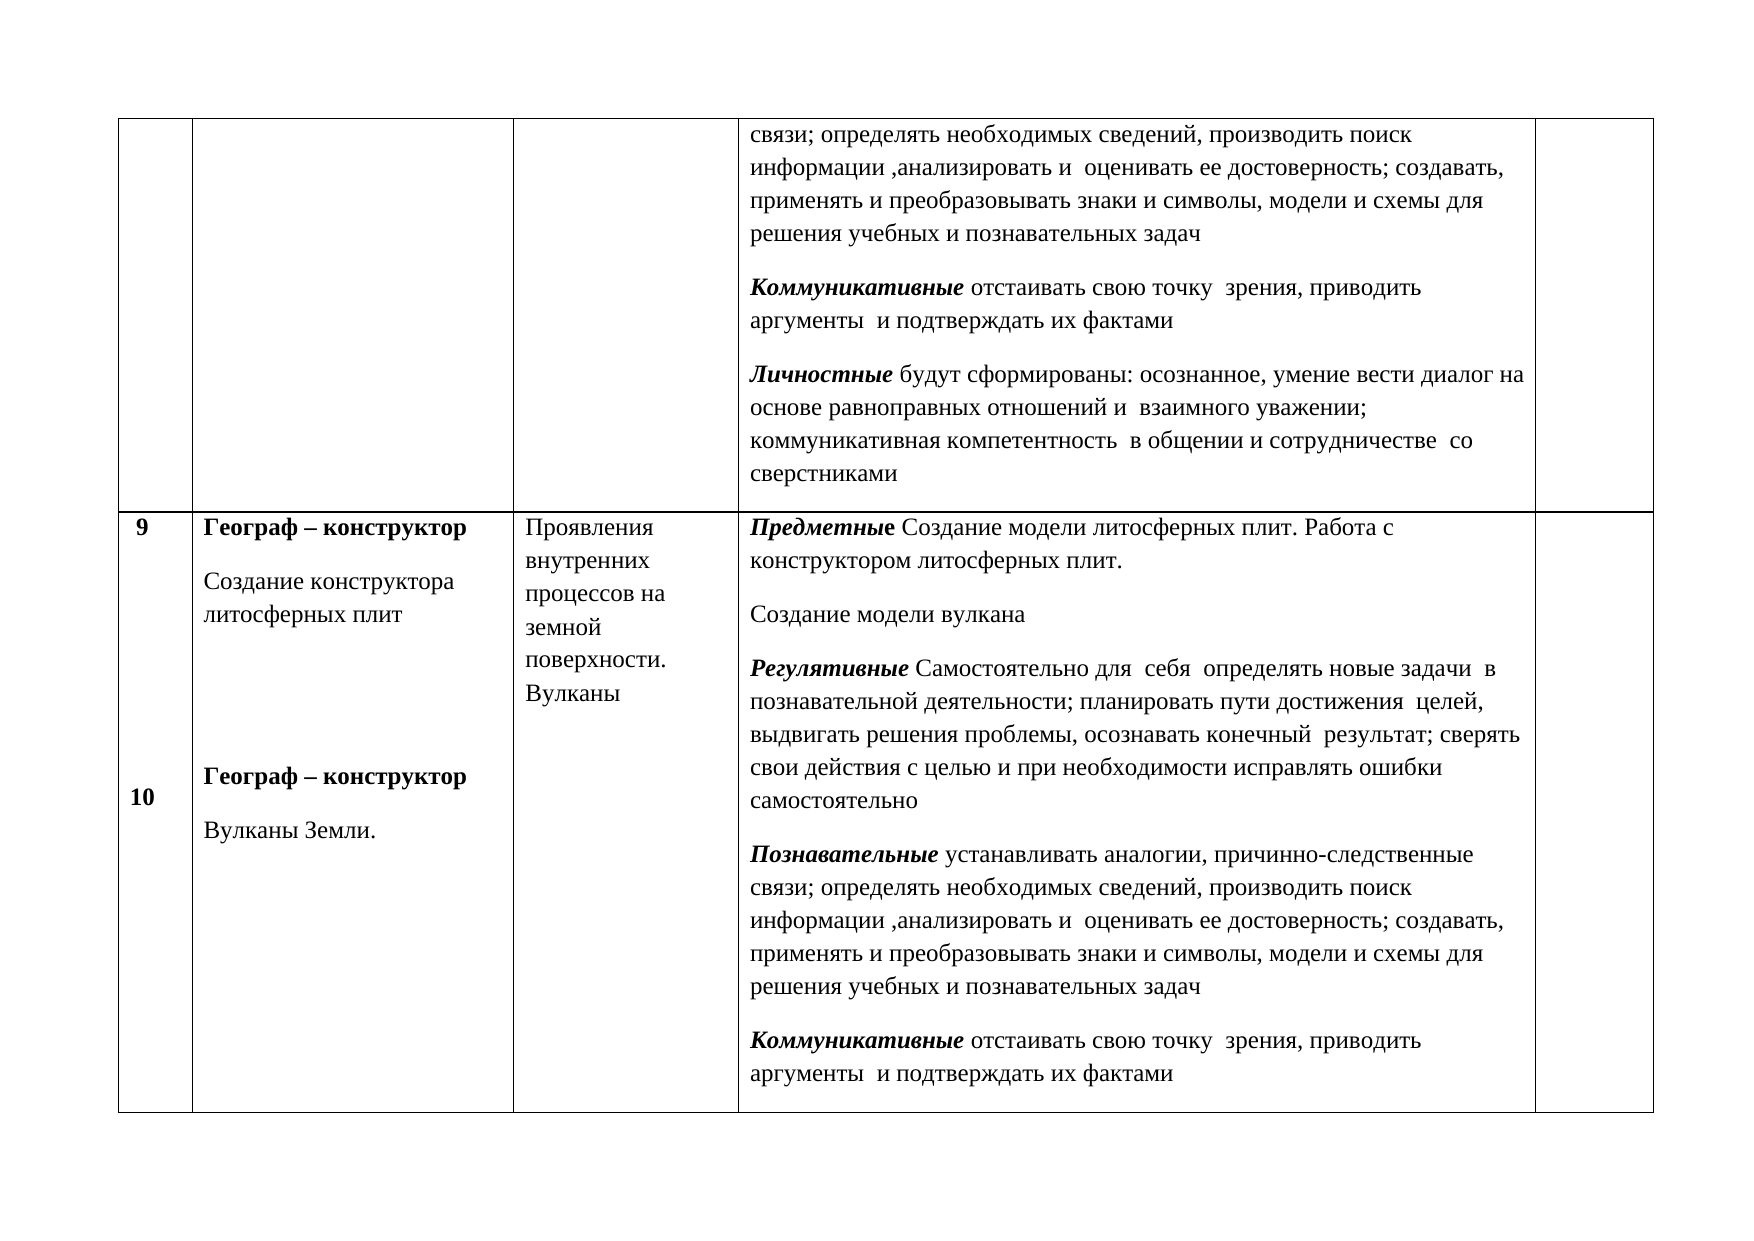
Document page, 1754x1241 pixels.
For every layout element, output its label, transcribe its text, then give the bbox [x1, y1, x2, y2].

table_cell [739, 513, 1535, 1112]
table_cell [514, 513, 738, 1112]
table_cell 8 [119, 119, 192, 511]
table_cell [1536, 513, 1653, 1112]
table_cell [193, 513, 513, 1112]
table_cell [193, 119, 513, 511]
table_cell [739, 119, 1535, 511]
table_cell 9 10 [119, 513, 192, 1112]
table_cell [514, 119, 738, 511]
table_cell [1536, 119, 1653, 511]
